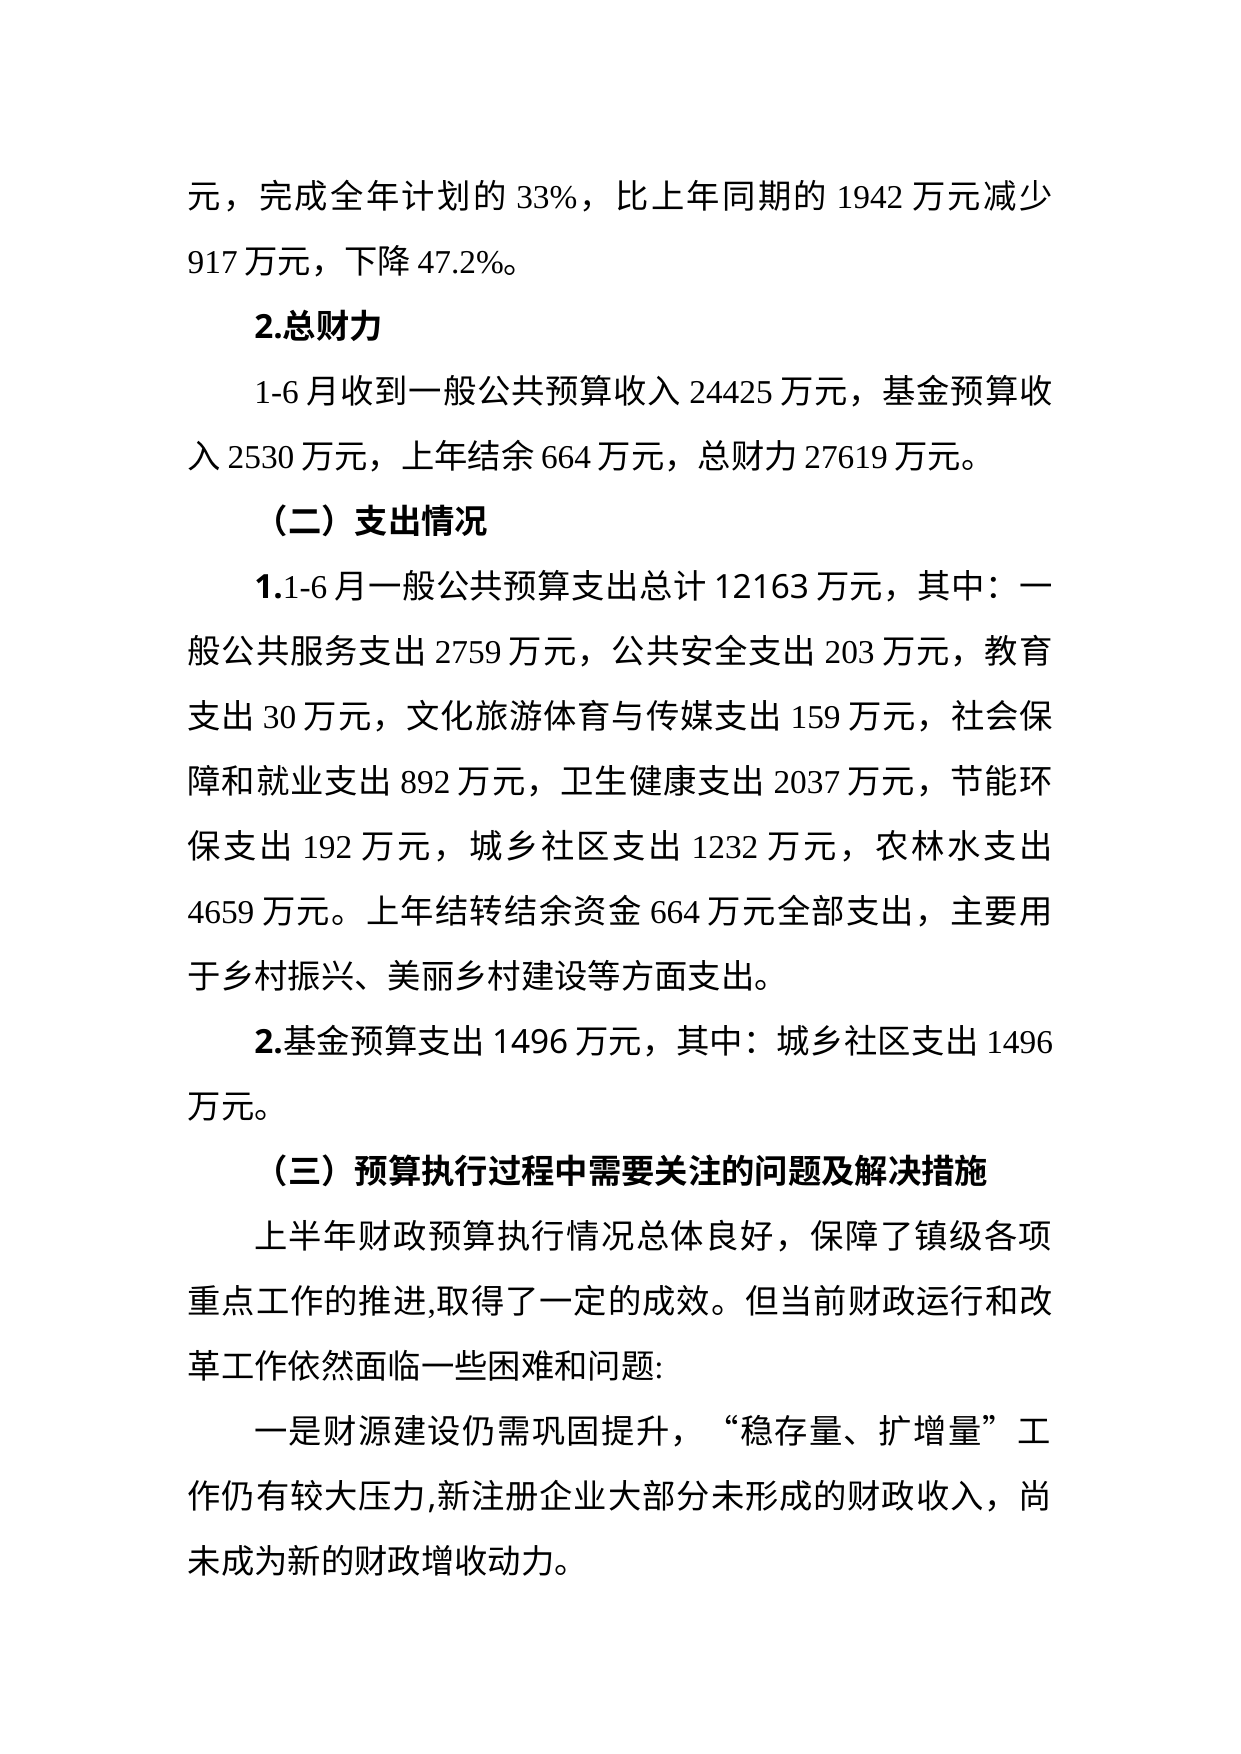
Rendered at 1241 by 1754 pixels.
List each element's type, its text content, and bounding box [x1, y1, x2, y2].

text 1-6月收到一般公共预算收入24425万元，基金预算收入2530万元，上年结余664万元，总财力27619万元。 [187, 357, 1053, 487]
text 1.1-6月一般公共预算支出总计12163万元，其中：一般公共服务支出2759万元，公共安全支出203万元，教育支出30万元，文化旅游体育与传媒支出159万元，社会保障和就业支出892万元，卫生健康支出2037万元，节能环保支出192万元，城乡社区支出1232万元，农林水支出4659万元。上年结转结余资金664万元全部支出，主要用于乡村振兴、美丽乡村建设等方面支出。 [187, 552, 1053, 1007]
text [187, 162, 1053, 292]
text 2.基金预算支出1496万元，其中：城乡社区支出1496万元。 [187, 1007, 1053, 1137]
text 2.总财力 [187, 292, 1053, 357]
text （三）预算执行过程中需要关注的问题及解决措施 [187, 1137, 1053, 1202]
text 一是财源建设仍需巩固提升，“稳存量、扩增量”工作仍有较大压力,新注册企业大部分未形成的财政收入，尚未成为新的财政增收动力。 [187, 1397, 1053, 1592]
text 上半年财政预算执行情况总体良好，保障了镇级各项重点工作的推进,取得了一定的成效。但当前财政运行和改革工作依然面临一些困难和问题: [187, 1202, 1053, 1397]
text （二）支出情况 [187, 487, 1053, 552]
